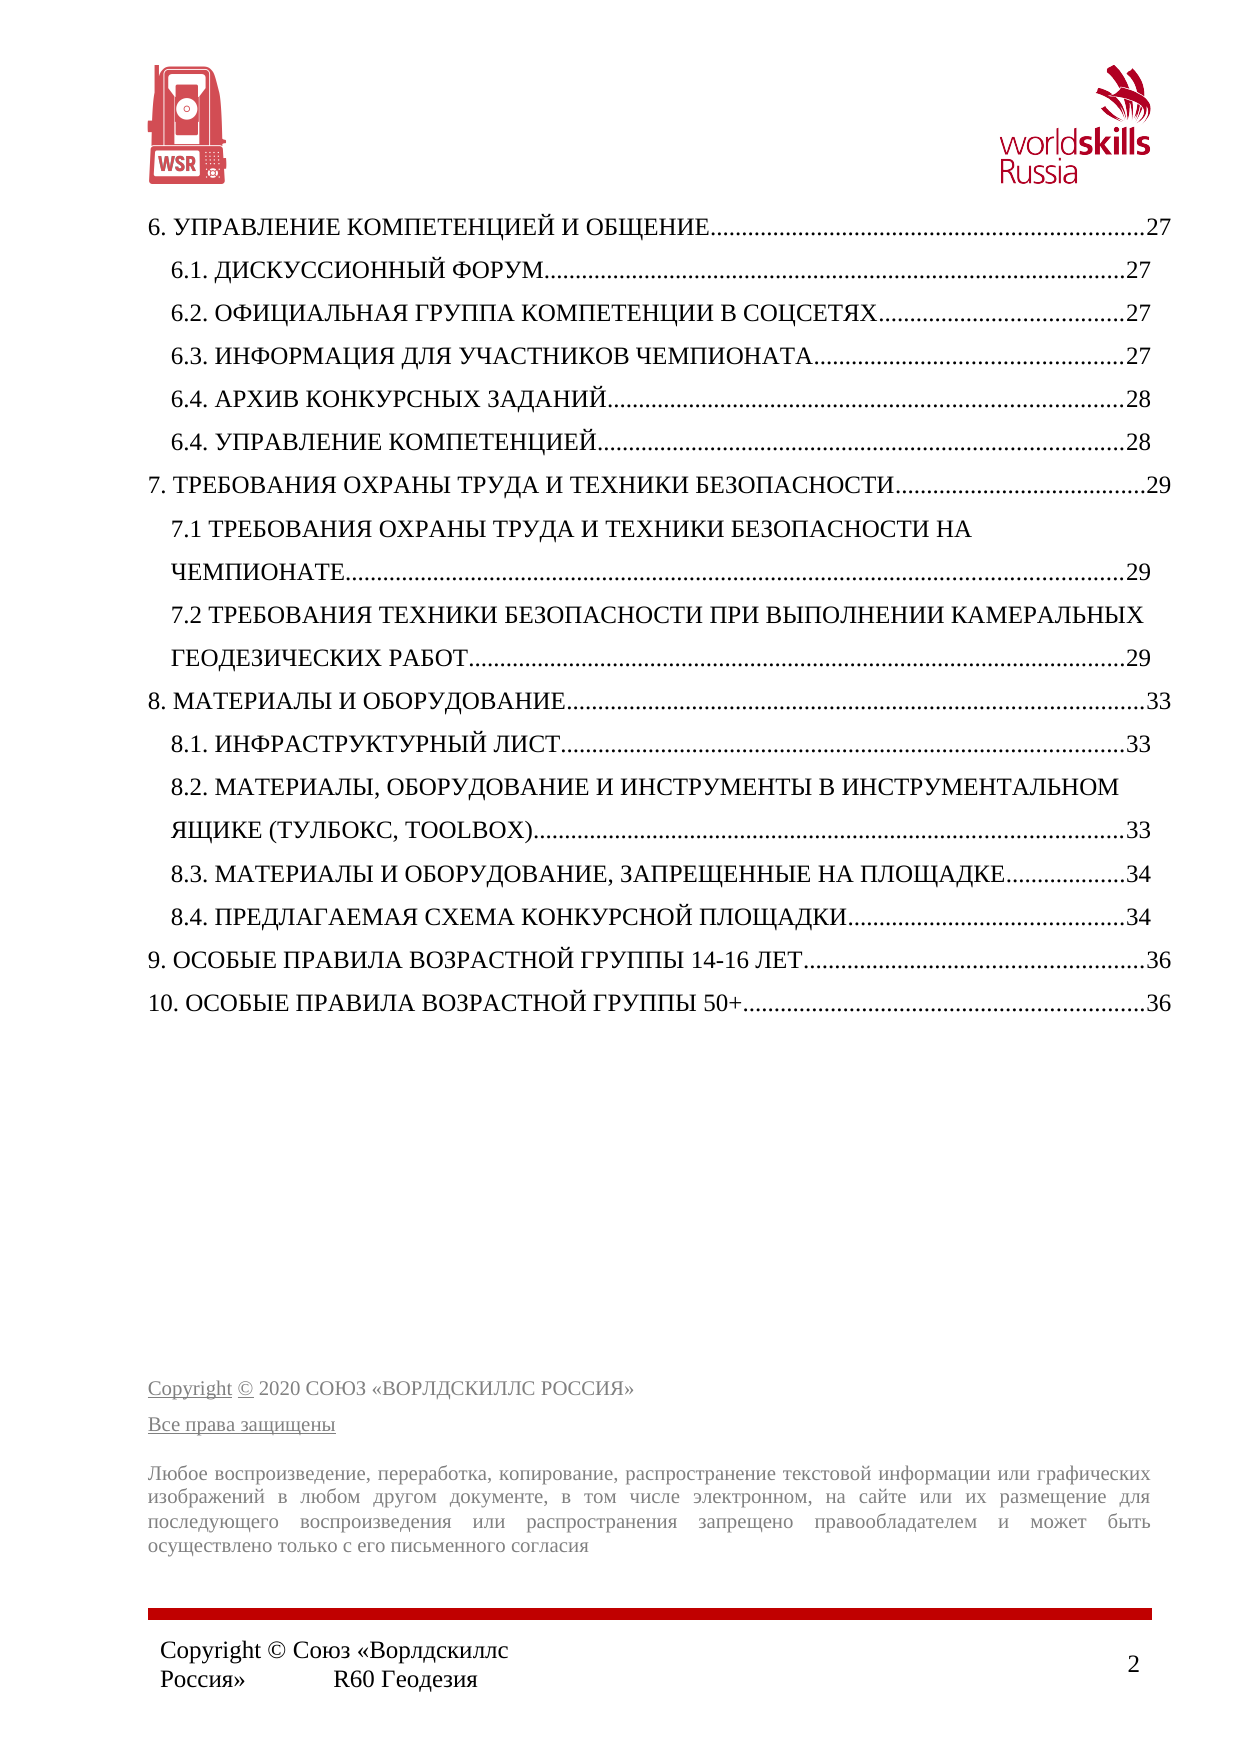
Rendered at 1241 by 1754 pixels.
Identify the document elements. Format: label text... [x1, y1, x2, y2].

text 6.4. АРХИВ КОНКУРСНЫХ ЗАДАНИЙ 28 [171, 384, 1152, 413]
text Любое воспроизведение, переработка, копирование, распространение текстовой информации или графических изображений в любом другом документе, в том числе электронном, на сайте или их размещение для последующего воспроизведения или распространения запрещено правообладателем и может быть осуществлено только с его письменного согласия [148, 1460, 1152, 1557]
text 6.4. УПРАВЛЕНИЕ КОМПЕТЕНЦИЕЙ 28 [171, 427, 1152, 456]
list Copyright © 2020 СОЮЗ «ВОРЛДСКИЛЛС РОССИЯ» [148, 1376, 1152, 1400]
text 6. УПРАВЛЕНИЕ КОМПЕТЕНЦИЕЙ И ОБЩЕНИЕ 27 [148, 212, 1152, 241]
text 8.1. ИНФРАСТРУКТУРНЫЙ ЛИСТ 33 [171, 729, 1152, 758]
text 8.4. ПРЕДЛАГАЕМАЯ СХЕМА КОНКУРСНОЙ ПЛОЩАДКИ 34 [171, 902, 1152, 931]
text 6.3. ИНФОРМАЦИЯ ДЛЯ УЧАСТНИКОВ ЧЕМПИОНАТА 27 [171, 341, 1152, 370]
text 8. МАТЕРИАЛЫ И ОБОРУДОВАНИЕ 33 [148, 686, 1152, 715]
text 9. ОСОБЫЕ ПРАВИЛА ВОЗРАСТНОЙ ГРУППЫ 14-16 ЛЕТ 36 [148, 945, 1152, 974]
text 6.2. ОФИЦИАЛЬНАЯ ГРУППА КОМПЕТЕНЦИИ В СОЦСЕТЯХ 27 [171, 298, 1152, 327]
text 7. ТРЕБОВАНИЯ ОХРАНЫ ТРУДА И ТЕХНИКИ БЕЗОПАСНОСТИ 29 [148, 471, 1152, 499]
picture [147, 65, 227, 184]
picture [999, 65, 1151, 184]
text 8.2. МАТЕРИАЛЫ, ОБОРУДОВАНИЕ И ИНСТРУМЕНТЫ В ИНСТРУМЕНТАЛЬНОМ ЯЩИКЕ (ТУЛБОКС, TOOLBOX) 33 [171, 772, 1152, 844]
text 7.2 ТРЕБОВАНИЯ ТЕХНИКИ БЕЗОПАСНОСТИ ПРИ ВЫПОЛНЕНИИ КАМЕРАЛЬНЫХ ГЕОДЕЗИЧЕСКИХ РАБОТ 29 [171, 600, 1152, 672]
text 6.1. ДИСКУССИОННЫЙ ФОРУМ 27 [171, 255, 1152, 284]
text 8.3. МАТЕРИАЛЫ И ОБОРУДОВАНИЕ, ЗАПРЕЩЕННЫЕ НА ПЛОЩАДКЕ 34 [171, 859, 1152, 887]
text 7.1 ТРЕБОВАНИЯ ОХРАНЫ ТРУДА И ТЕХНИКИ БЕЗОПАСНОСТИ НА ЧЕМПИОНАТЕ 29 [171, 514, 1152, 586]
text Все права защищены [148, 1412, 1152, 1436]
text 10. ОСОБЫЕ ПРАВИЛА ВОЗРАСТНОЙ ГРУППЫ 50+ 36 [148, 988, 1152, 1017]
